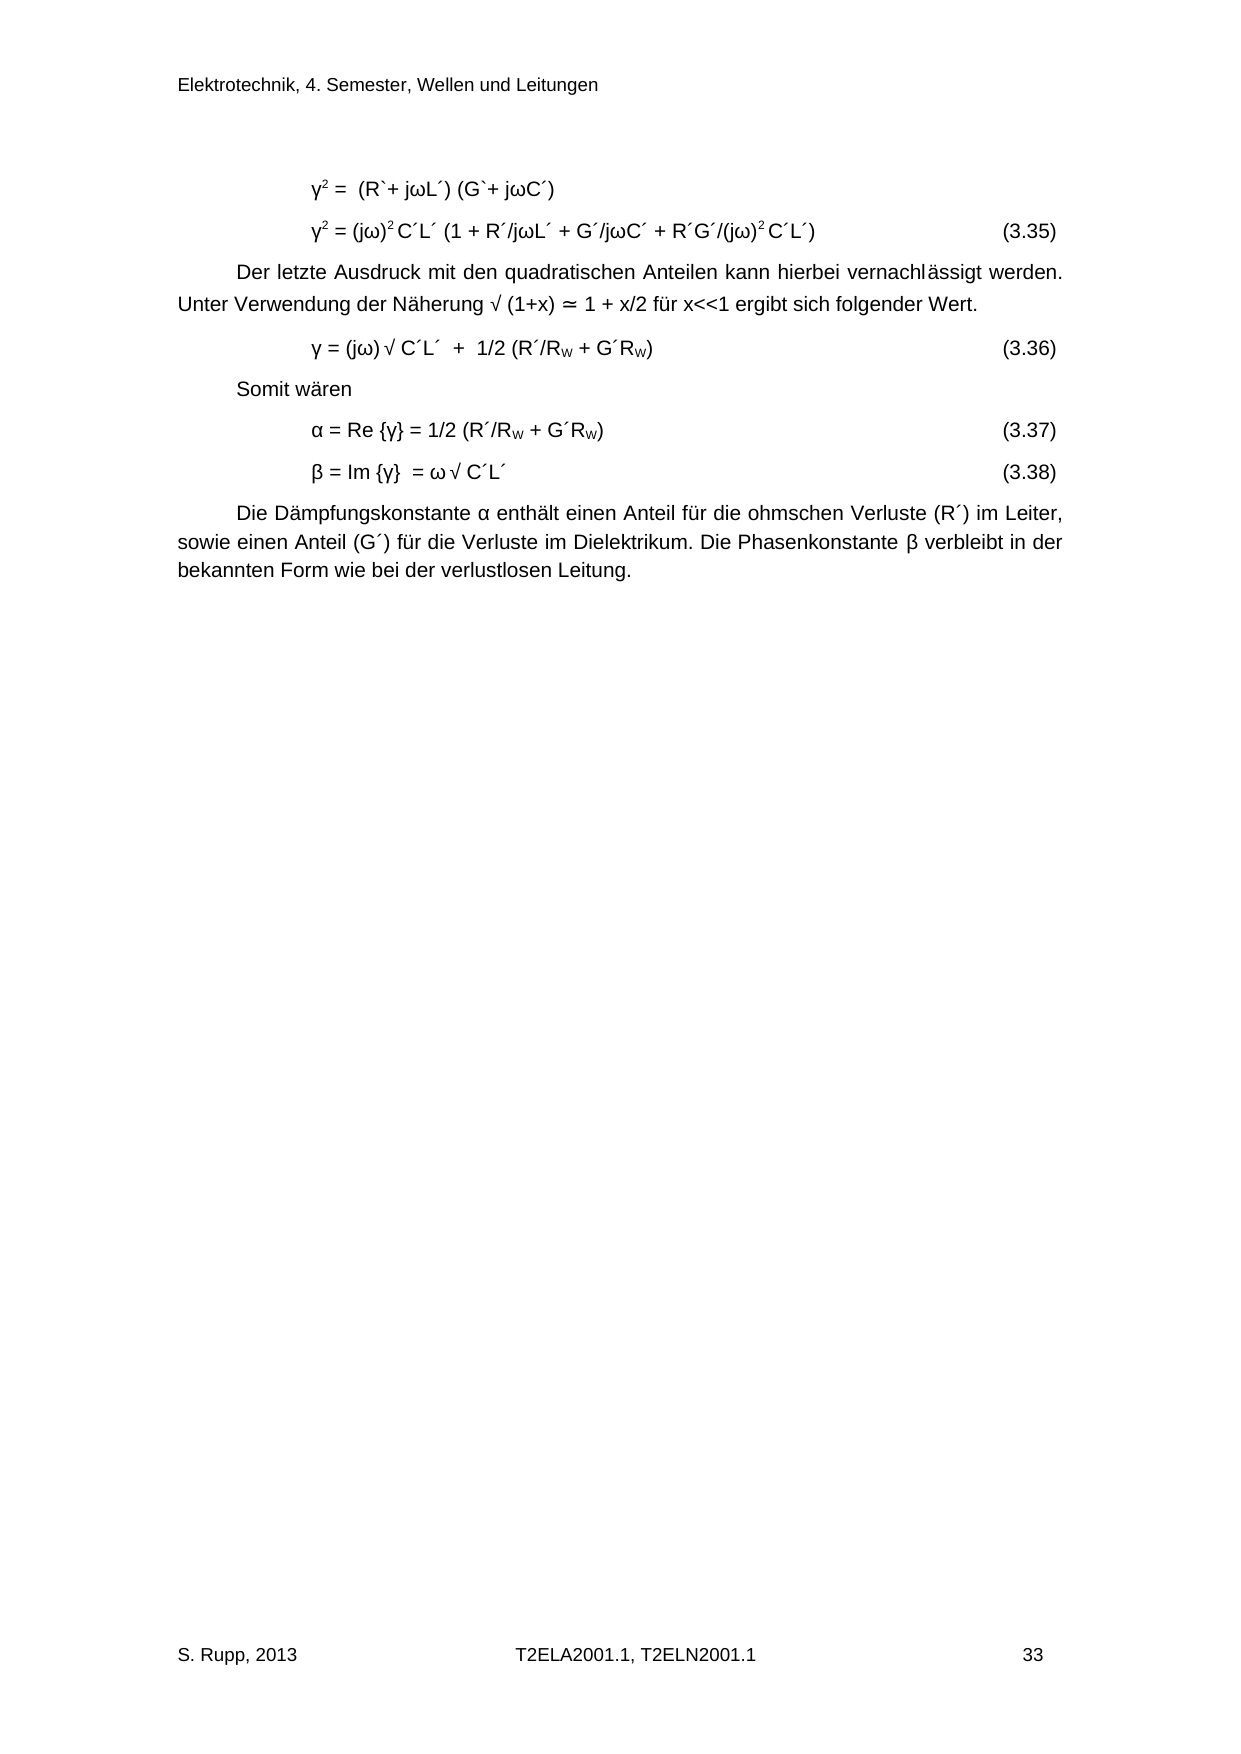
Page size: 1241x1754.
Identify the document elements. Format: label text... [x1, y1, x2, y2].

text Der letzte Ausdruck mit den quadratischen Anteilen kann hierbei vernachlässigt werden. Unter Verwendung der Näherung √ (1+x) ≃ 1 + x/2 für x<<1 ergibt sich folgender Wert. [177, 260, 1063, 318]
text γ = (jω) √ C´L´ + 1/2 (R´/RW + G´RW) (3.36) [252, 336, 1063, 360]
text γ2 = (R`+ jωL´) (G`+ jωC´) [252, 177, 1063, 201]
text γ2 = (jω)2 C´L´ (1 + R´/jωL´ + G´/jωC´ + R´G´/(jω)2 C´L´) (3.35) [252, 218, 1063, 242]
text Die Dämpfungskonstante α enthält einen Anteil für die ohmschen Verluste (R´) im Leiter, sowie einen Anteil (G´) für die Verluste im Dielektrikum. Die Phasenkonstante β verbleibt in der bekannten Form wie bei der verlustlosen Leitung. [177, 501, 1063, 582]
text Somit wären [177, 377, 1063, 401]
text β = Im {γ} = ω √ C´L´ (3.38) [252, 459, 1063, 483]
text α = Re {γ} = 1/2 (R´/RW + G´RW) (3.37) [252, 418, 1063, 442]
